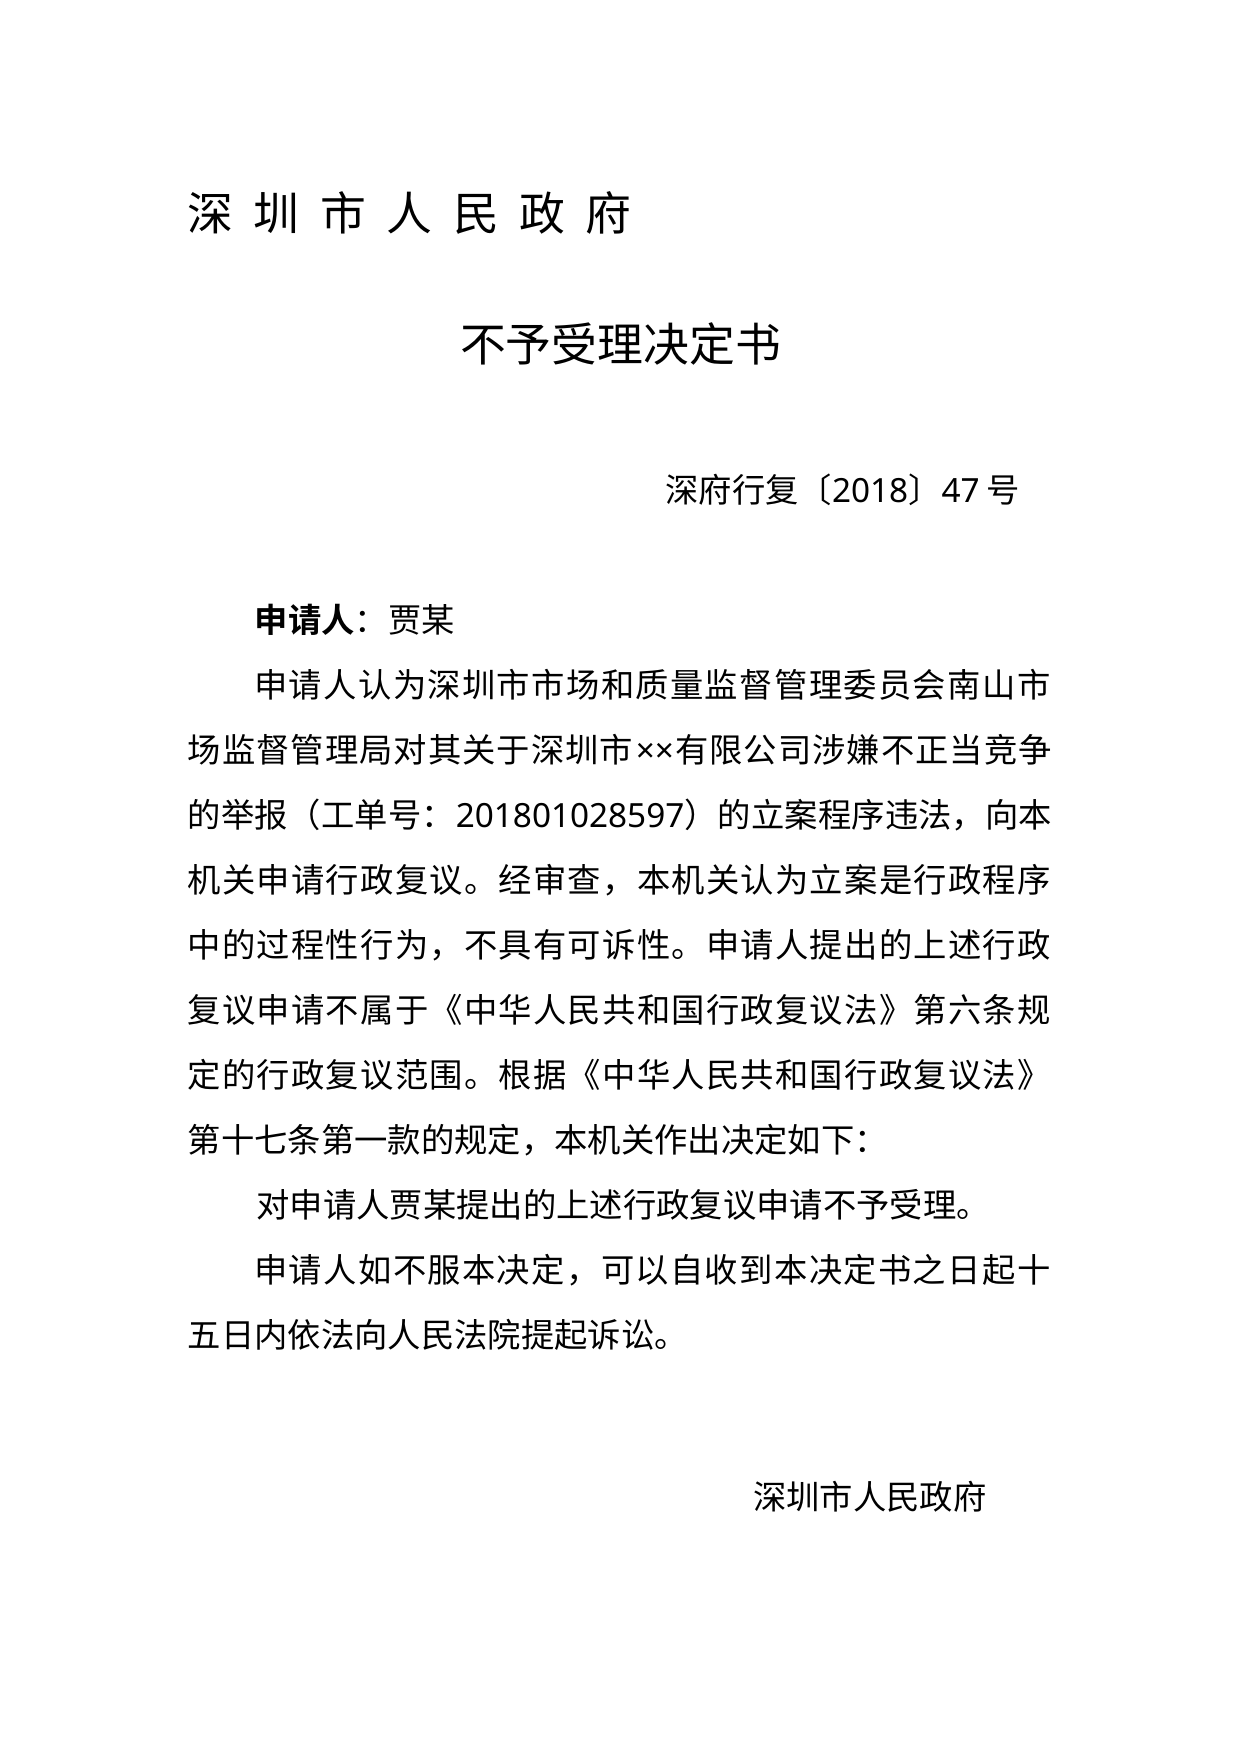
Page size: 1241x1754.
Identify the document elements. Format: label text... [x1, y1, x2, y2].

text 对申请人贾某提出的上述行政复议申请不予受理。 [173, 1170, 1053, 1235]
text 申请人认为深圳市市场和质量监督管理委员会南山市场监督管理局对其关于深圳市××有限公司涉嫌不正当竞争的举报（工单号：201801028597）的立案程序违法，向本机关申请行政复议。经审查，本机关认为立案是行政程序中的过程性行为，不具有可诉性。申请人提出的上述行政复议申请不属于《中华人民共和国行政复议法》第六条规定的行政复议范围。根据《中华人民共和国行政复议法》第十七条第一款的规定，本机关作出决定如下： [187, 650, 1053, 1170]
text 深 圳 市 人 民 政 府 [187, 162, 1053, 259]
text 申请人：贾某 [187, 585, 1053, 650]
text 深圳市人民政府 [187, 1463, 986, 1528]
text 不予受理决定书 [187, 293, 1053, 390]
text 深府行复〔2018〕47号 [187, 455, 1019, 520]
text 申请人如不服本决定，可以自收到本决定书之日起十五日内依法向人民法院提起诉讼。 [187, 1235, 1053, 1365]
